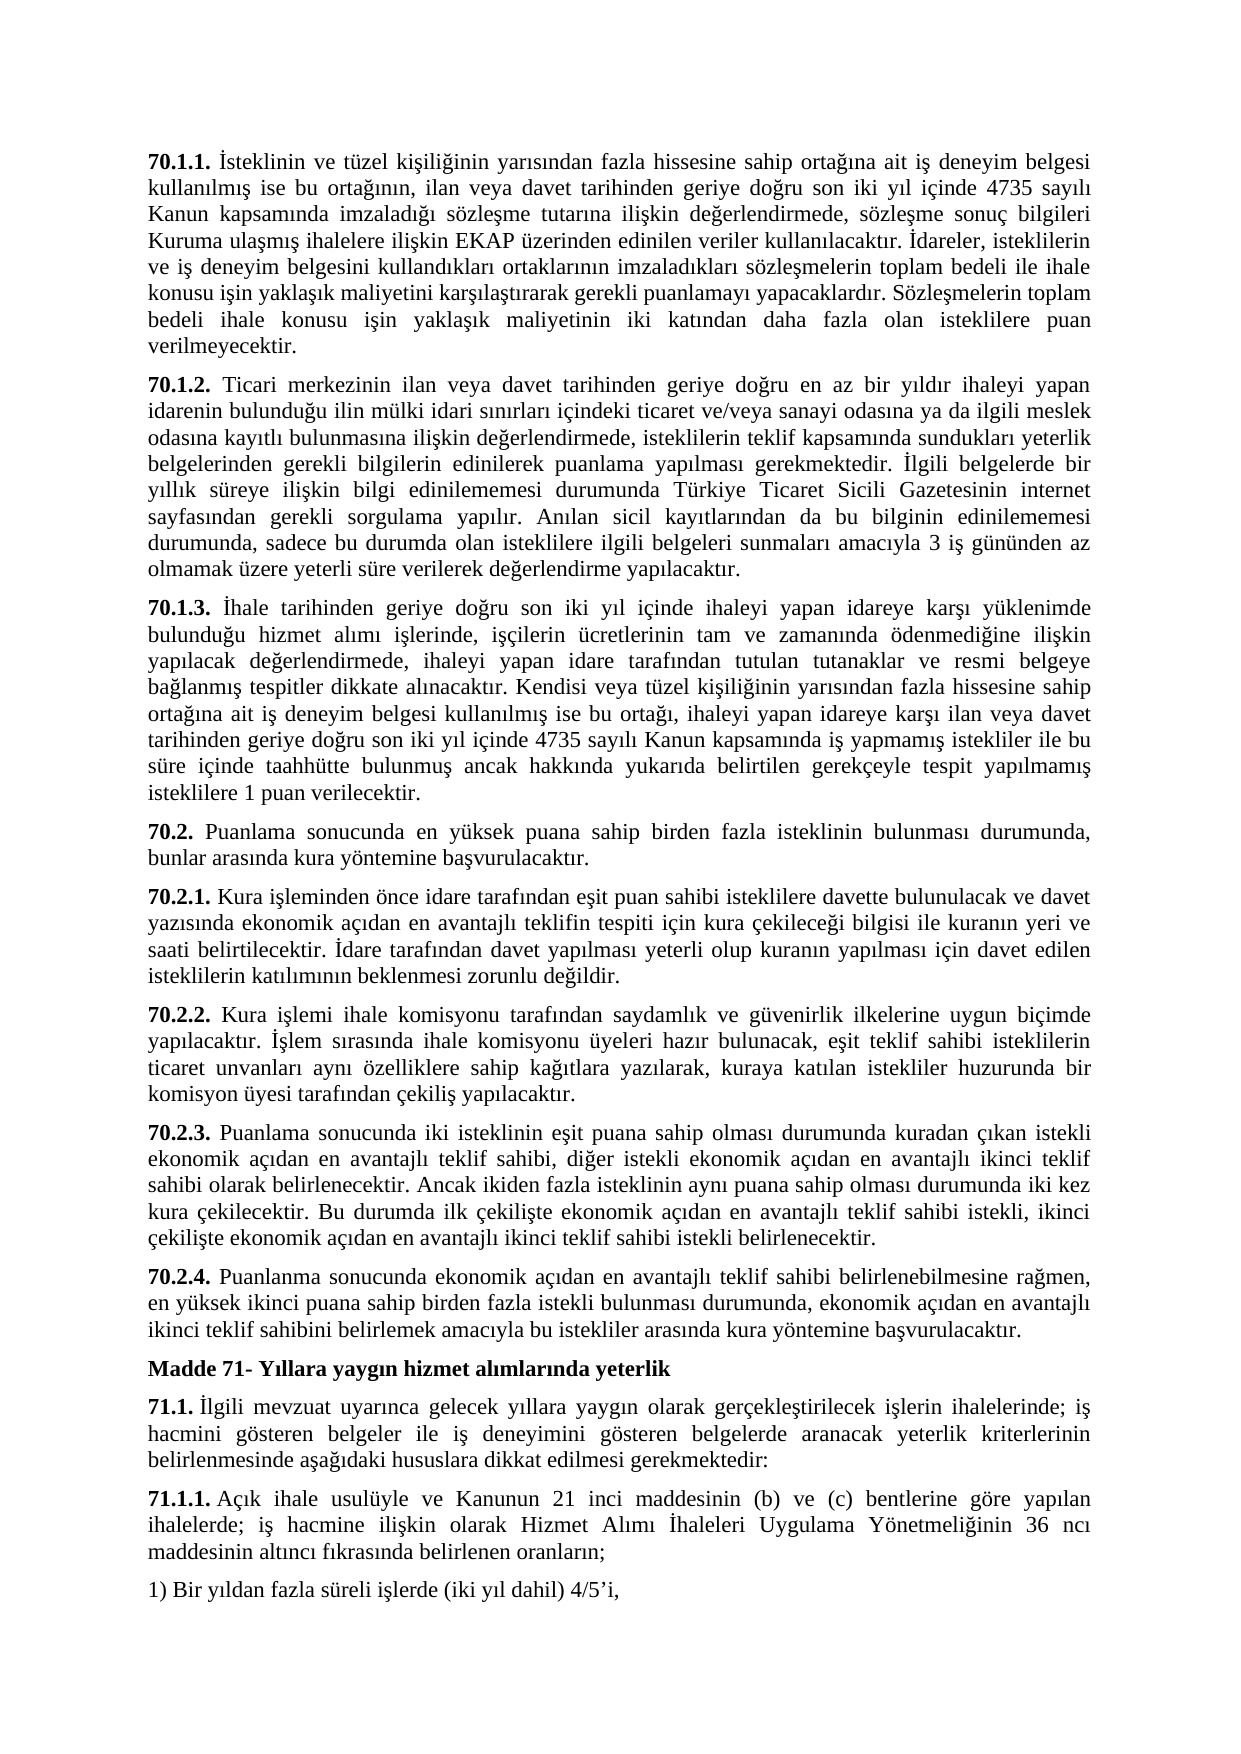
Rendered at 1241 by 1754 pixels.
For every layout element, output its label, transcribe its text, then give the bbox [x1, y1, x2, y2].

text 70.1.3. İhale tarihinden geriye doğru son iki yıl içinde ihaleyi yapan idareye karşı yüklenimde bulunduğu hizmet alımı işlerinde, işçilerin ücretlerinin tam ve zamanında ödenmediğine ilişkin yapılacak değerlendirmede, ihaleyi yapan idare tarafından tutulan tutanaklar ve resmi belgeye bağlanmış tespitler dikkate alınacaktır. Kendisi veya tüzel kişiliğinin yarısından fazla hissesine sahip ortağına ait iş deneyim belgesi kullanılmış ise bu ortağı, ihaleyi yapan idareye karşı ilan veya davet tarihinden geriye doğru son iki yıl içinde 4735 sayılı Kanun kapsamında iş yapmamış istekliler ile bu süre içinde taahhütte bulunmuş ancak hakkında yukarıda belirtilen gerekçeyle tespit yapılmamış isteklilere 1 puan verilecektir. [148, 594, 1092, 805]
text 1) Bir yıldan fazla süreli işlerde (iki yıl dahil) 4/5’i, [148, 1577, 1092, 1603]
text 70.2.3. Puanlama sonucunda iki isteklinin eşit puana sahip olması durumunda kuradan çıkan istekli ekonomik açıdan en avantajlı teklif sahibi, diğer istekli ekonomik açıdan en avantajlı ikinci teklif sahibi olarak belirlenecektir. Ancak ikiden fazla isteklinin aynı puana sahip olması durumunda iki kez kura çekilecektir. Bu durumda ilk çekilişte ekonomik açıdan en avantajlı teklif sahibi istekli, ikinci çekilişte ekonomik açıdan en avantajlı ikinci teklif sahibi istekli belirlenecektir. [148, 1119, 1092, 1251]
text 71.1. İlgili mevzuat uyarınca gelecek yıllara yaygın olarak gerçekleştirilecek işlerin ihalelerinde; iş hacmini gösteren belgeler ile iş deneyimini gösteren belgelerde aranacak yeterlik kriterlerinin belirlenmesinde aşağıdaki hususlara dikkat edilmesi gerekmektedir: [148, 1393, 1092, 1472]
text 70.1.2. Ticari merkezinin ilan veya davet tarihinden geriye doğru en az bir yıldır ihaleyi yapan idarenin bulunduğu ilin mülki idari sınırları içindeki ticaret ve/veya sanayi odasına ya da ilgili meslek odasına kayıtlı bulunmasına ilişkin değerlendirmede, isteklilerin teklif kapsamında sundukları yeterlik belgelerinden gerekli bilgilerin edinilerek puanlama yapılması gerekmektedir. İlgili belgelerde bir yıllık süreye ilişkin bilgi edinilememesi durumunda Türkiye Ticaret Sicili Gazetesinin internet sayfasından gerekli sorgulama yapılır. Anılan sicil kayıtlarından da bu bilginin edinilememesi durumunda, sadece bu durumda olan isteklilere ilgili belgeleri sunmaları amacıyla 3 iş gününden az olmamak üzere yeterli süre verilerek değerlendirme yapılacaktır. [148, 371, 1092, 582]
text 70.2.4. Puanlanma sonucunda ekonomik açıdan en avantajlı teklif sahibi belirlenebilmesine rağmen, en yüksek ikinci puana sahip birden fazla istekli bulunması durumunda, ekonomik açıdan en avantajlı ikinci teklif sahibini belirlemek amacıyla bu istekliler arasında kura yöntemine başvurulacaktır. [148, 1263, 1092, 1342]
text 70.1.1. İsteklinin ve tüzel kişiliğinin yarısından fazla hissesine sahip ortağına ait iş deneyim belgesi kullanılmış ise bu ortağının, ilan veya davet tarihinden geriye doğru son iki yıl içinde 4735 sayılı Kanun kapsamında imzaladığı sözleşme tutarına ilişkin değerlendirmede, sözleşme sonuç bilgileri Kuruma ulaşmış ihalelere ilişkin EKAP üzerinden edinilen veriler kullanılacaktır. İdareler, isteklilerin ve iş deneyim belgesini kullandıkları ortaklarının imzaladıkları sözleşmelerin toplam bedeli ile ihale konusu işin yaklaşık maliyetini karşılaştırarak gerekli puanlamayı yapacaklardır. Sözleşmelerin toplam bedeli ihale konusu işin yaklaşık maliyetinin iki katından daha fazla olan isteklilere puan verilmeyecektir. [148, 148, 1092, 358]
text 70.2.2. Kura işlemi ihale komisyonu tarafından saydamlık ve güvenirlik ilkelerine uygun biçimde yapılacaktır. İşlem sırasında ihale komisyonu üyeleri hazır bulunacak, eşit teklif sahibi isteklilerin ticaret unvanları aynı özelliklere sahip kağıtlara yazılarak, kuraya katılan istekliler huzurunda bir komisyon üyesi tarafından çekiliş yapılacaktır. [148, 1001, 1092, 1106]
text 70.2.1. Kura işleminden önce idare tarafından eşit puan sahibi isteklilere davette bulunulacak ve davet yazısında ekonomik açıdan en avantajlı teklifin tespiti için kura çekileceği bilgisi ile kuranın yeri ve saati belirtilecektir. İdare tarafından davet yapılması yeterli olup kuranın yapılması için davet edilen isteklilerin katılımının beklenmesi zorunlu değildir. [148, 883, 1092, 988]
text 70.2. Puanlama sonucunda en yüksek puana sahip birden fazla isteklinin bulunması durumunda, bunlar arasında kura yöntemine başvurulacaktır. [148, 818, 1092, 870]
text Madde 71- Yıllara yaygın hizmet alımlarında yeterlik [148, 1354, 1092, 1381]
text 71.1.1. Açık ihale usulüyle ve Kanunun 21 inci maddesinin (b) ve (c) bentlerine göre yapılan ihalelerde; iş hacmine ilişkin olarak Hizmet Alımı İhaleleri Uygulama Yönetmeliğinin 36 ncı maddesinin altıncı fıkrasında belirlenen oranların; [148, 1485, 1092, 1564]
